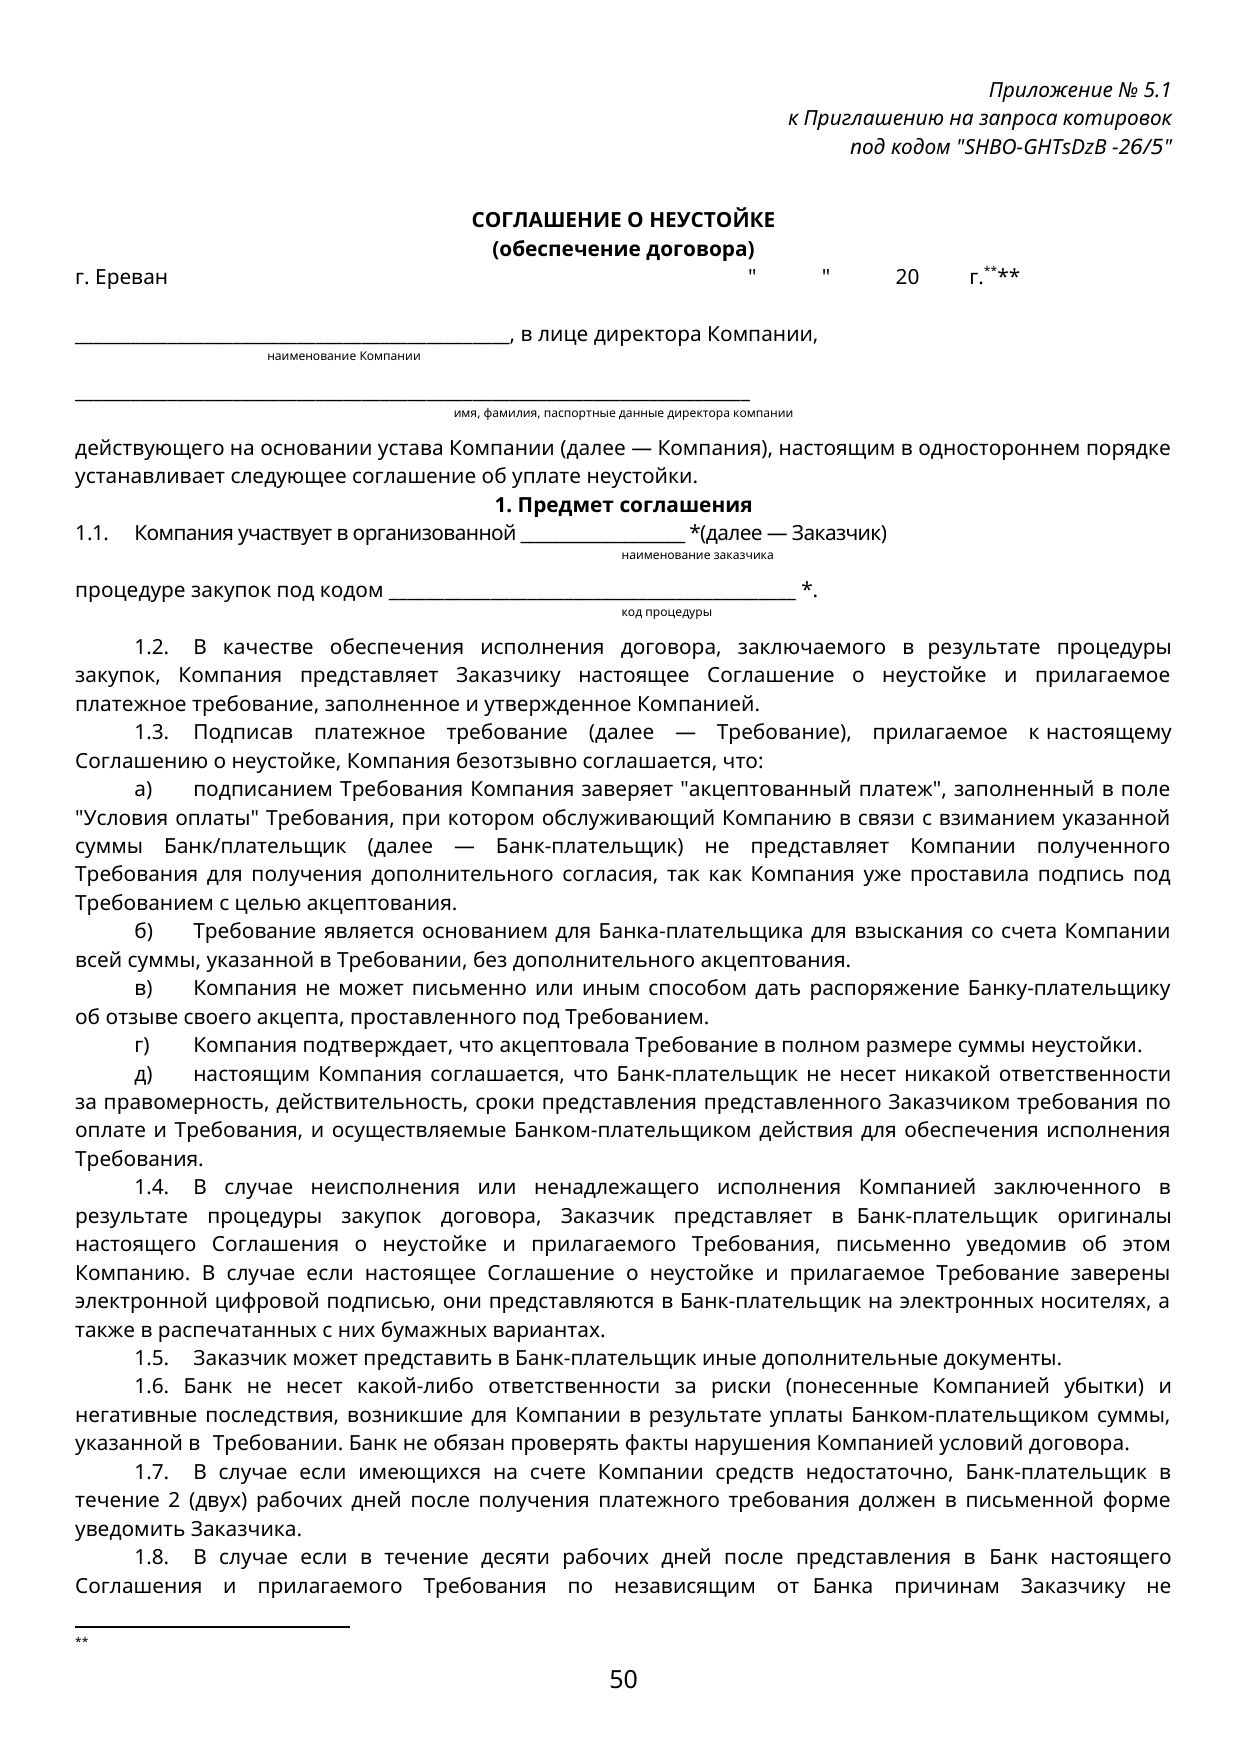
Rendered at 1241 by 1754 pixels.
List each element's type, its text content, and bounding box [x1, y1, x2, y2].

text б) Требование является основанием для Банка-плательщика для взыскания со счета Компании всей суммы, указанной в Требовании, без дополнительного акцептования. [75, 916, 1172, 973]
text код процедуры [621, 603, 1172, 632]
table_header " " 20 г.** [562, 262, 1031, 291]
text _______________________________________________, в лице директора Компании, [75, 319, 1172, 348]
text 1.5. Заказчик может представить в Банк-плательщик иные дополнительные документы. [75, 1343, 1172, 1372]
text 1. Предмет соглашения [75, 490, 1172, 518]
text процедуре закупок под кодом ____________________________________________ *. [75, 575, 1172, 603]
text 1.3. Подписав платежное требование (далее — Требование), прилагаемое к настоящему Соглашению о неустойке, Компания безотзывно соглашается, что: [75, 717, 1172, 774]
text 1.7. В случае если имеющихся на счете Компании средств недостаточно, Банк-плательщик в течение 2 (двух) рабочих дней после получения платежного требования должен в письменной форме уведомить Заказчика. [75, 1457, 1172, 1542]
text а) подписанием Требования Компания заверяет "акцептованный платеж", заполненный в поле "Условия оплаты" Требования, при котором обслуживающий Компанию в связи с взиманием указанной суммы Банк/плательщик (далее — Банк-плательщик) не представляет Компании полученного Требования для получения дополнительного согласия, так как Компания уже проставила подпись под Требованием с целью акцептования. [75, 774, 1172, 916]
text СОГЛАШЕНИЕ О НЕУСТОЙКЕ [75, 205, 1172, 234]
text д) настоящим Компания соглашается, что Банк-плательщик не несет никакой ответственности за правомерность, действительность, сроки представления представленного Заказчиком требования по оплате и Требования, и осуществляемые Банком-плательщиком действия для обеспечения исполнения Требования. [75, 1059, 1172, 1172]
text наименование Компании [267, 348, 1172, 376]
text г) Компания подтверждает, что акцептовала Требование в полном размере суммы неустойки. [75, 1030, 1172, 1059]
text в) Компания не может письменно или иным способом дать распоряжение Банку-плательщику об отзыве своего акцепта, проставленного под Требованием. [75, 973, 1172, 1030]
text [75, 1542, 1172, 1599]
table_header г. Ереван [64, 262, 562, 291]
text 1.1. Компания участвует в организованной ___________________ *(далее — Заказчик) [75, 518, 1172, 547]
text 1.2. В качестве обеспечения исполнения договора, заключаемого в результате процедуры закупок, Компания представляет Заказчику настоящее Соглашение о неустойке и прилагаемое платежное требование, заполненное и утвержденное Компанией. [75, 632, 1172, 717]
text 1.6. Банк не несет какой-либо ответственности за риски (понесенные Компанией убытки) и негативные последствия, возникшие для Компании в результате уплаты Банком-плательщиком суммы, указанной в Требовании. Банк не обязан проверять факты нарушения Компанией условий договора. [75, 1372, 1172, 1457]
text (обеспечение договора) [75, 234, 1172, 262]
text имя, фамилия, паспортные данные директора компании [75, 404, 1172, 433]
text Приложение № 5.1 [75, 75, 1172, 103]
text наименование заказчика [621, 547, 1172, 575]
text 1.4. В случае неисполнения или ненадлежащего исполнения Компанией заключенного в результате процедуры закупок договора, Заказчик представляет в Банк-плательщик оригиналы настоящего Соглашения о неустойке и прилагаемого Требования, письменно уведомив об этом Компанию. В случае если настоящее Соглашение о неустойке и прилагаемое Требование заверены электронной цифровой подписью, они представляются в Банк-плательщик на электронных носителях, а также в распечатанных с них бумажных вариантах. [75, 1172, 1172, 1343]
text к Приглашению на запроса котировок под кодом "SHBO-GHTsDzB -26/5" [75, 103, 1172, 160]
text действующего на основании устава Компании (далее — Компания), настоящим в одностороннем порядке устанавливает следующее соглашение об уплате неустойки. [75, 433, 1172, 490]
text _________________________________________________________________________ [75, 376, 1172, 404]
